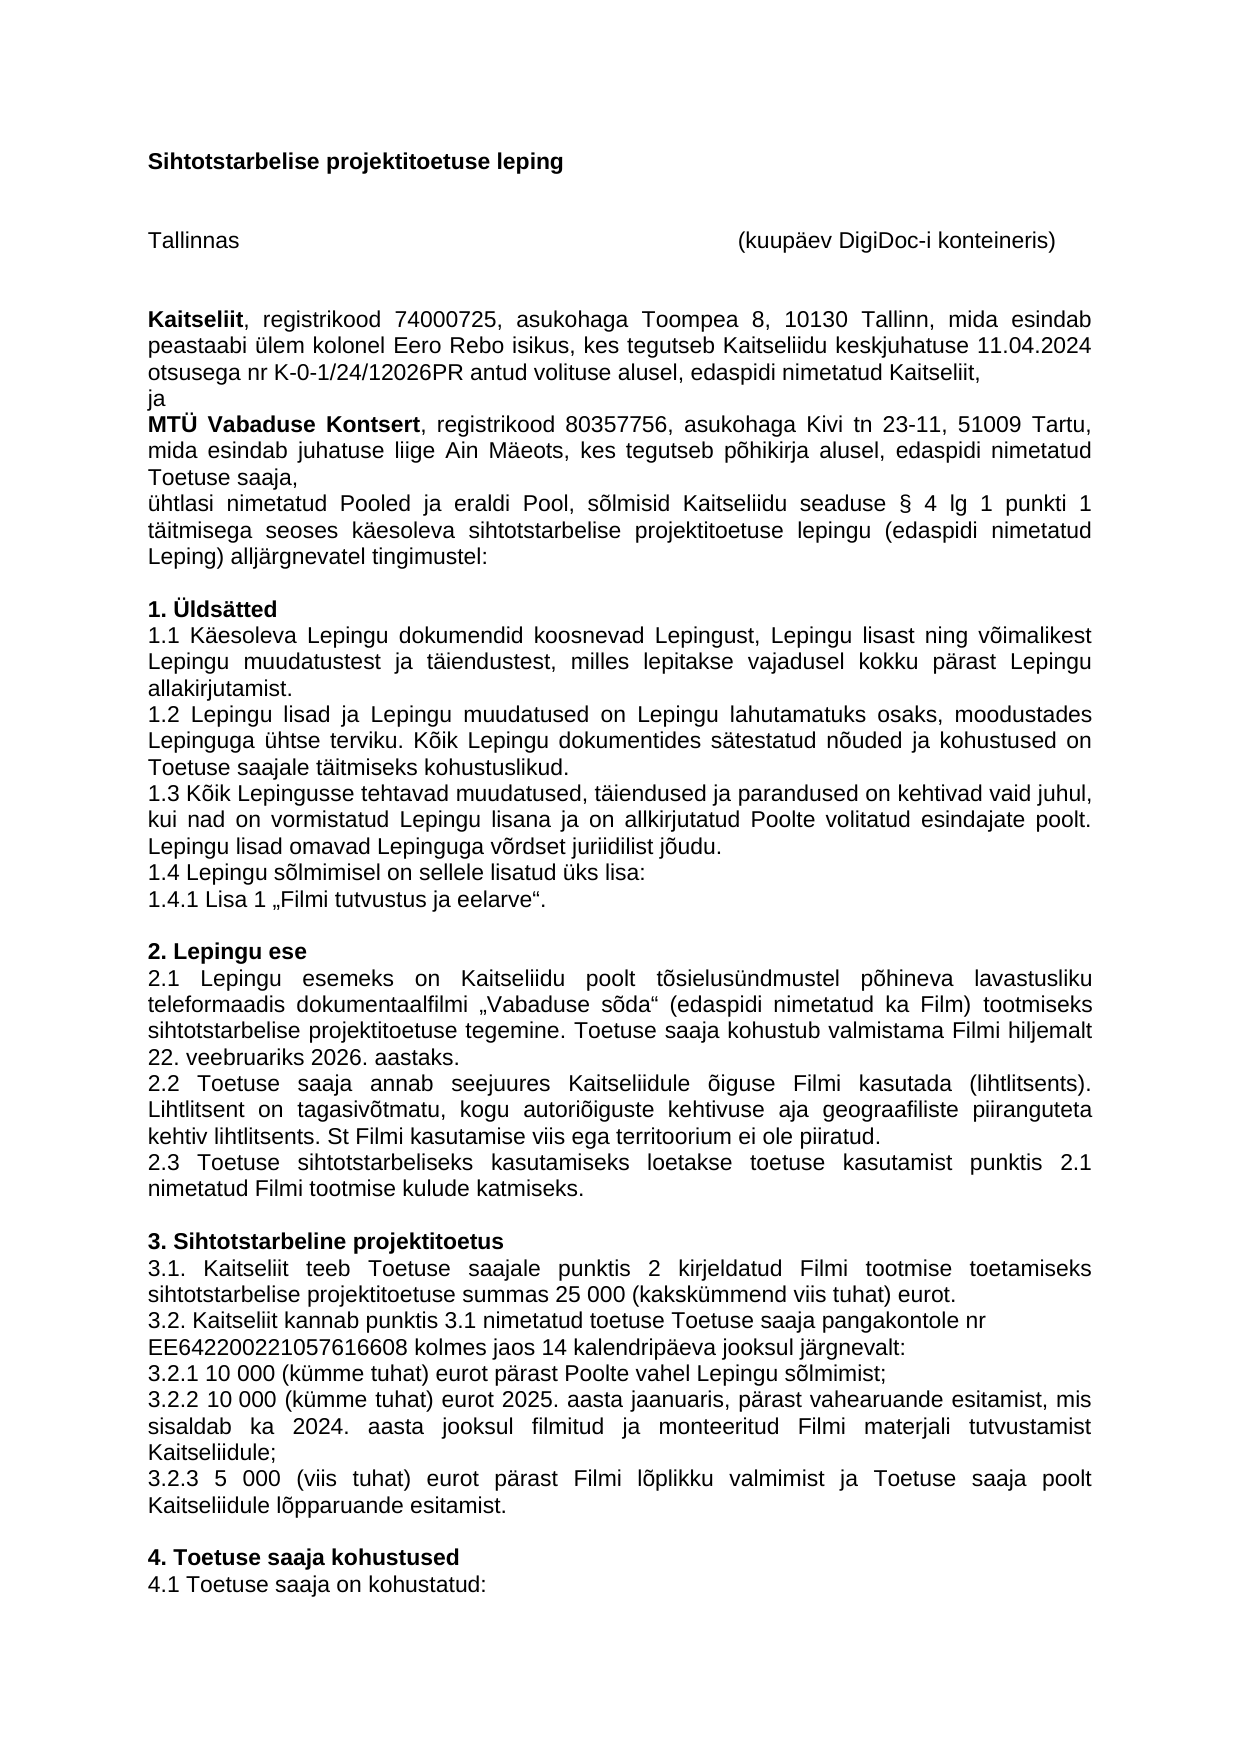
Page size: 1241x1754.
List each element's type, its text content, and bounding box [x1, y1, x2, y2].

text 1.1 Käesoleva Lepingu dokumendid koosnevad Lepingust, Lepingu lisast ning võimalikest Lepingu muudatustest ja täiendustest, milles lepitakse vajadusel kokku pärast Lepingu allakirjutamist. [148, 622, 1093, 701]
text 4. Toetuse saaja kohustused [148, 1544, 1093, 1571]
text Kaitseliit, registrikood 74000725, asukohaga Toompea 8, 10130 Tallinn, mida esindab peastaabi ülem kolonel Eero Rebo isikus, kes tegutseb Kaitseliidu keskjuhatuse 11.04.2024 otsusega nr K-0-1/24/12026PR antud volituse alusel, edaspidi nimetatud Kaitseliit, [148, 306, 1093, 385]
text 1.4.1 Lisa 1 „Filmi tutvustus ja eelarve“. [148, 886, 1093, 912]
text 1.4 Lepingu sõlmimisel on sellele lisatud üks lisa: [148, 859, 1093, 886]
text Tallinnas (kuupäev DigiDoc-i konteineris) [148, 227, 1093, 253]
text 3.2.1 10 000 (kümme tuhat) eurot pärast Poolte vahel Lepingu sõlmimist; [148, 1360, 1093, 1386]
text Sihtotstarbelise projektitoetuse leping [148, 148, 1093, 174]
text 3. Sihtotstarbeline projektitoetus [148, 1228, 1093, 1254]
text MTÜ Vabaduse Kontsert, registrikood 80357756, asukohaga Kivi tn 23-11, 51009 Tartu, mida esindab juhatuse liige Ain Mäeots, kes tegutseb põhikirja alusel, edaspidi nimetatud Toetuse saaja, [148, 411, 1093, 490]
text 1.2 Lepingu lisad ja Lepingu muudatused on Lepingu lahutamatuks osaks, moodustades Lepinguga ühtse terviku. Kõik Lepingu dokumentides sätestatud nõuded ja kohustused on Toetuse saajale täitmiseks kohustuslikud. [148, 701, 1093, 780]
text 3.2. Kaitseliit kannab punktis 3.1 nimetatud toetuse Toetuse saaja pangakontole nr [148, 1307, 1093, 1333]
text EE642200221057616608 kolmes jaos 14 kalendripäeva jooksul järgnevalt: [148, 1333, 1093, 1360]
text 2.2 Toetuse saaja annab seejuures Kaitseliidule õiguse Filmi kasutada (lihtlitsents). Lihtlitsent on tagasivõtmatu, kogu autoriõiguste kehtivuse aja geograafiliste piiranguteta kehtiv lihtlitsents. St Filmi kasutamise viis ega territoorium ei ole piiratud. [148, 1070, 1093, 1149]
text 1. Üldsätted [148, 596, 1093, 622]
text 3.2.2 10 000 (kümme tuhat) eurot 2025. aasta jaanuaris, pärast vahearuande esitamist, mis sisaldab ka 2024. aasta jooksul filmitud ja monteeritud Filmi materjali tutvustamist Kaitseliidule; [148, 1386, 1093, 1465]
text 2.3 Toetuse sihtotstarbeliseks kasutamiseks loetakse toetuse kasutamist punktis 2.1 nimetatud Filmi tootmise kulude katmiseks. [148, 1149, 1093, 1202]
text 2.1 Lepingu esemeks on Kaitseliidu poolt tõsielusündmustel põhineva lavastusliku teleformaadis dokumentaalfilmi „Vabaduse sõda“ (edaspidi nimetatud ka Film) tootmiseks sihtotstarbelise projektitoetuse tegemine. Toetuse saaja kohustub valmistama Filmi hiljemalt 22. veebruariks 2026. aastaks. [148, 964, 1093, 1070]
text 3.1. Kaitseliit teeb Toetuse saajale punktis 2 kirjeldatud Filmi tootmise toetamiseks sihtotstarbelise projektitoetuse summas 25 000 (kakskümmend viis tuhat) eurot. [148, 1254, 1093, 1307]
text 2. Lepingu ese [148, 938, 1093, 964]
text ja [148, 385, 1093, 411]
text 4.1 Toetuse saaja on kohustatud: [148, 1571, 1093, 1597]
text 1.3 Kõik Lepingusse tehtavad muudatused, täiendused ja parandused on kehtivad vaid juhul, kui nad on vormistatud Lepingu lisana ja on allkirjutatud Poolte volitatud esindajate poolt. Lepingu lisad omavad Lepinguga võrdset juriidilist jõudu. [148, 780, 1093, 859]
text ühtlasi nimetatud Pooled ja eraldi Pool, sõlmisid Kaitseliidu seaduse § 4 lg 1 punkti 1 täitmisega seoses käesoleva sihtotstarbelise projektitoetuse lepingu (edaspidi nimetatud Leping) alljärgnevatel tingimustel: [148, 490, 1093, 569]
text 3.2.3 5 000 (viis tuhat) eurot pärast Filmi lõplikku valmimist ja Toetuse saaja poolt Kaitseliidule lõpparuande esitamist. [148, 1465, 1093, 1518]
